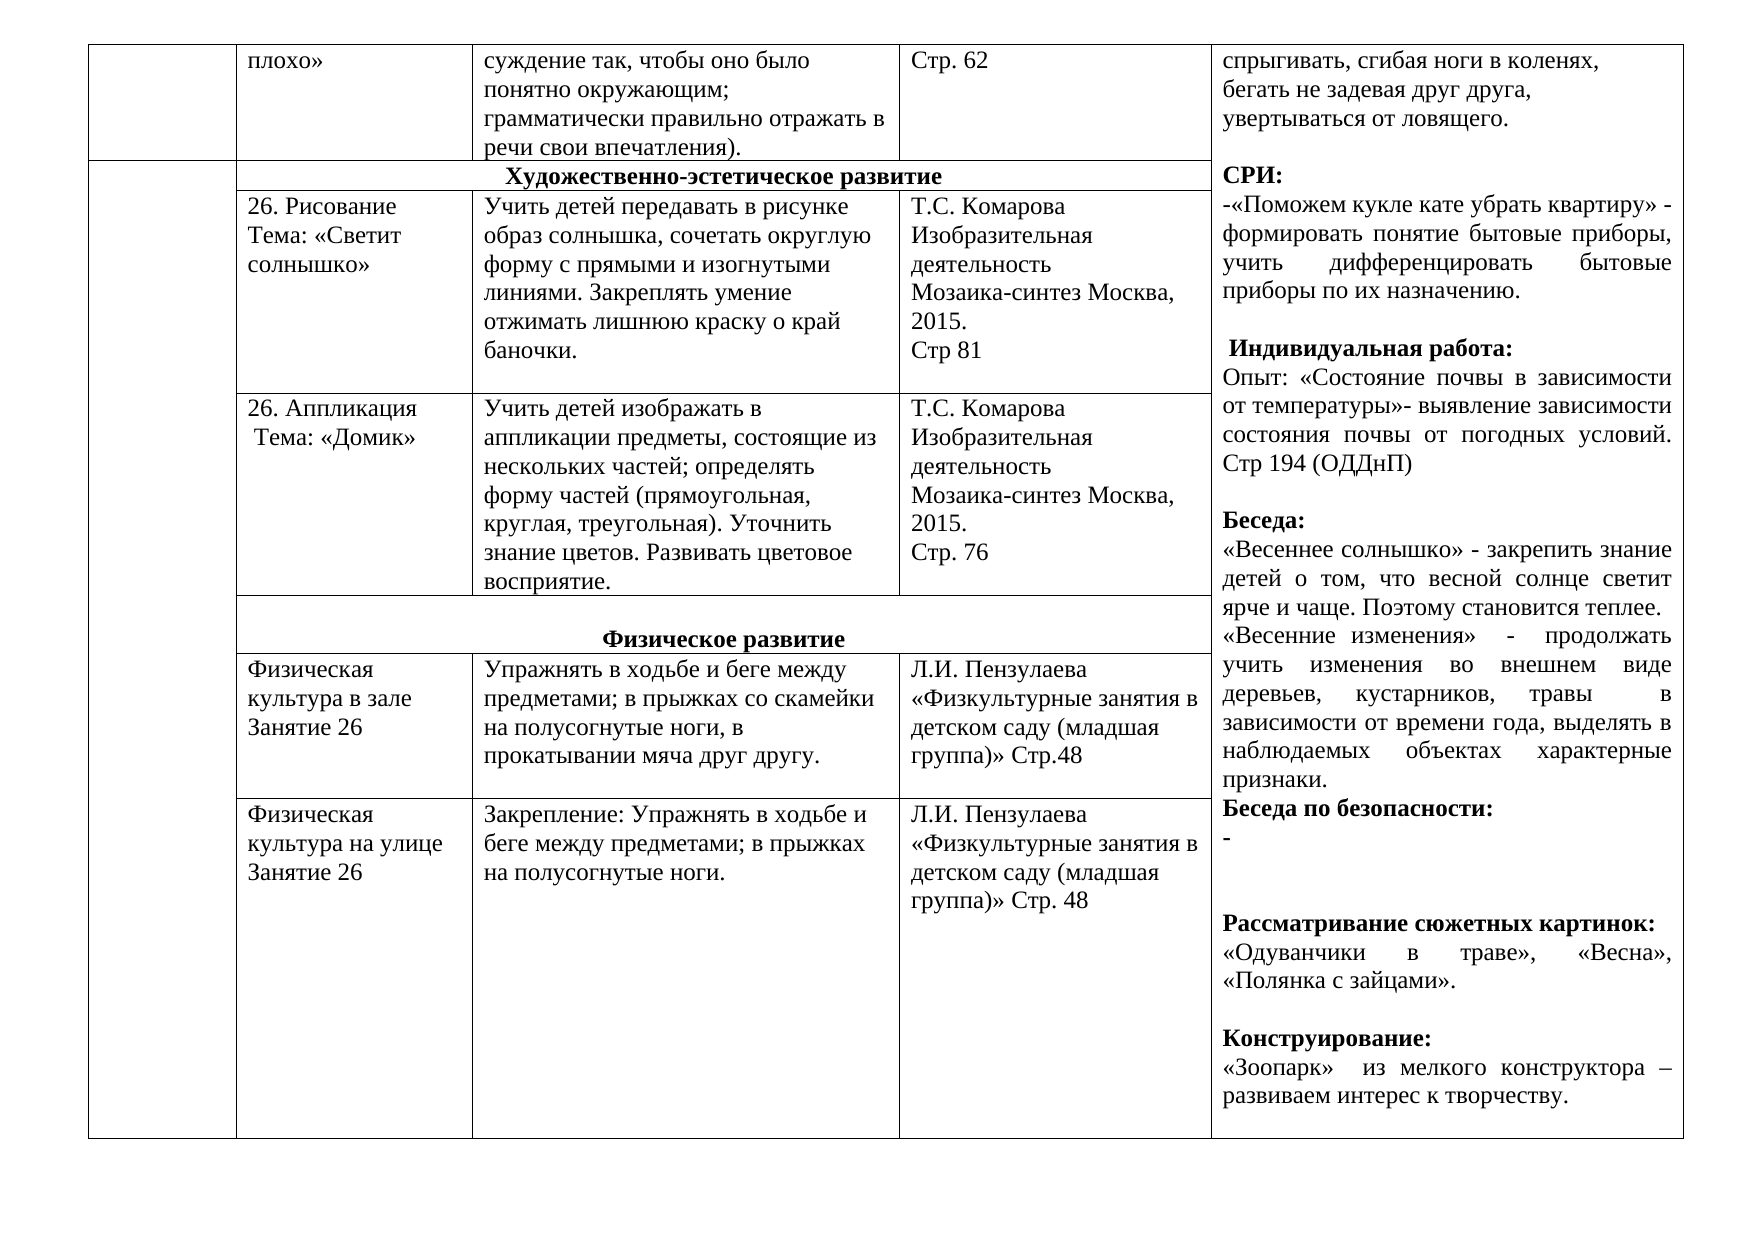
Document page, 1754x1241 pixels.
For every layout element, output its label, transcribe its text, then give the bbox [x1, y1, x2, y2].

table_cell Физическое развитие [237, 596, 1211, 653]
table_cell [900, 45, 1211, 160]
table_cell Т.С. Комарова Изобразительная деятельность Мозаика-синтез Москва, 2015. Стр. 76 [900, 394, 1211, 595]
table_cell Художественно-эстетическое развитие [237, 161, 1211, 190]
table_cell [900, 799, 1211, 1138]
table_cell 26. Рисование Тема: «Светит солнышко» [237, 191, 472, 392]
table_cell Учить детей передавать в рисунке образ солнышка, сочетать округлую форму с прямыми и изогнутыми линиями. Закреплять умение отжимать лишнюю краску о край баночки. [473, 191, 899, 392]
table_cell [473, 799, 899, 1138]
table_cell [237, 45, 472, 160]
table_cell 26. Аппликация Тема: «Домик» [237, 394, 472, 595]
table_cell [237, 799, 472, 1138]
table_cell Л.И. Пензулаева «Физкультурные занятия в детском саду (младшая группа)» Стр.48 [900, 654, 1211, 798]
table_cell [473, 45, 899, 160]
table_cell Учить детей изображать в аппликации предметы, состоящие из нескольких частей; определять форму частей (прямоугольная, круглая, треугольная). Уточнить знание цветов. Развивать цветовое восприятие. [473, 394, 899, 595]
table_cell Т.С. Комарова Изобразительная деятельность Мозаика-синтез Москва, 2015. Стр 81 [900, 191, 1211, 392]
table_cell [89, 161, 236, 1138]
table_cell Упражнять в ходьбе и беге между предметами; в прыжках со скамейки на полусогнутые ноги, в прокатывании мяча друг другу. [473, 654, 899, 798]
table_cell Физическая культура в зале Занятие 26 [237, 654, 472, 798]
table_cell [89, 45, 236, 160]
